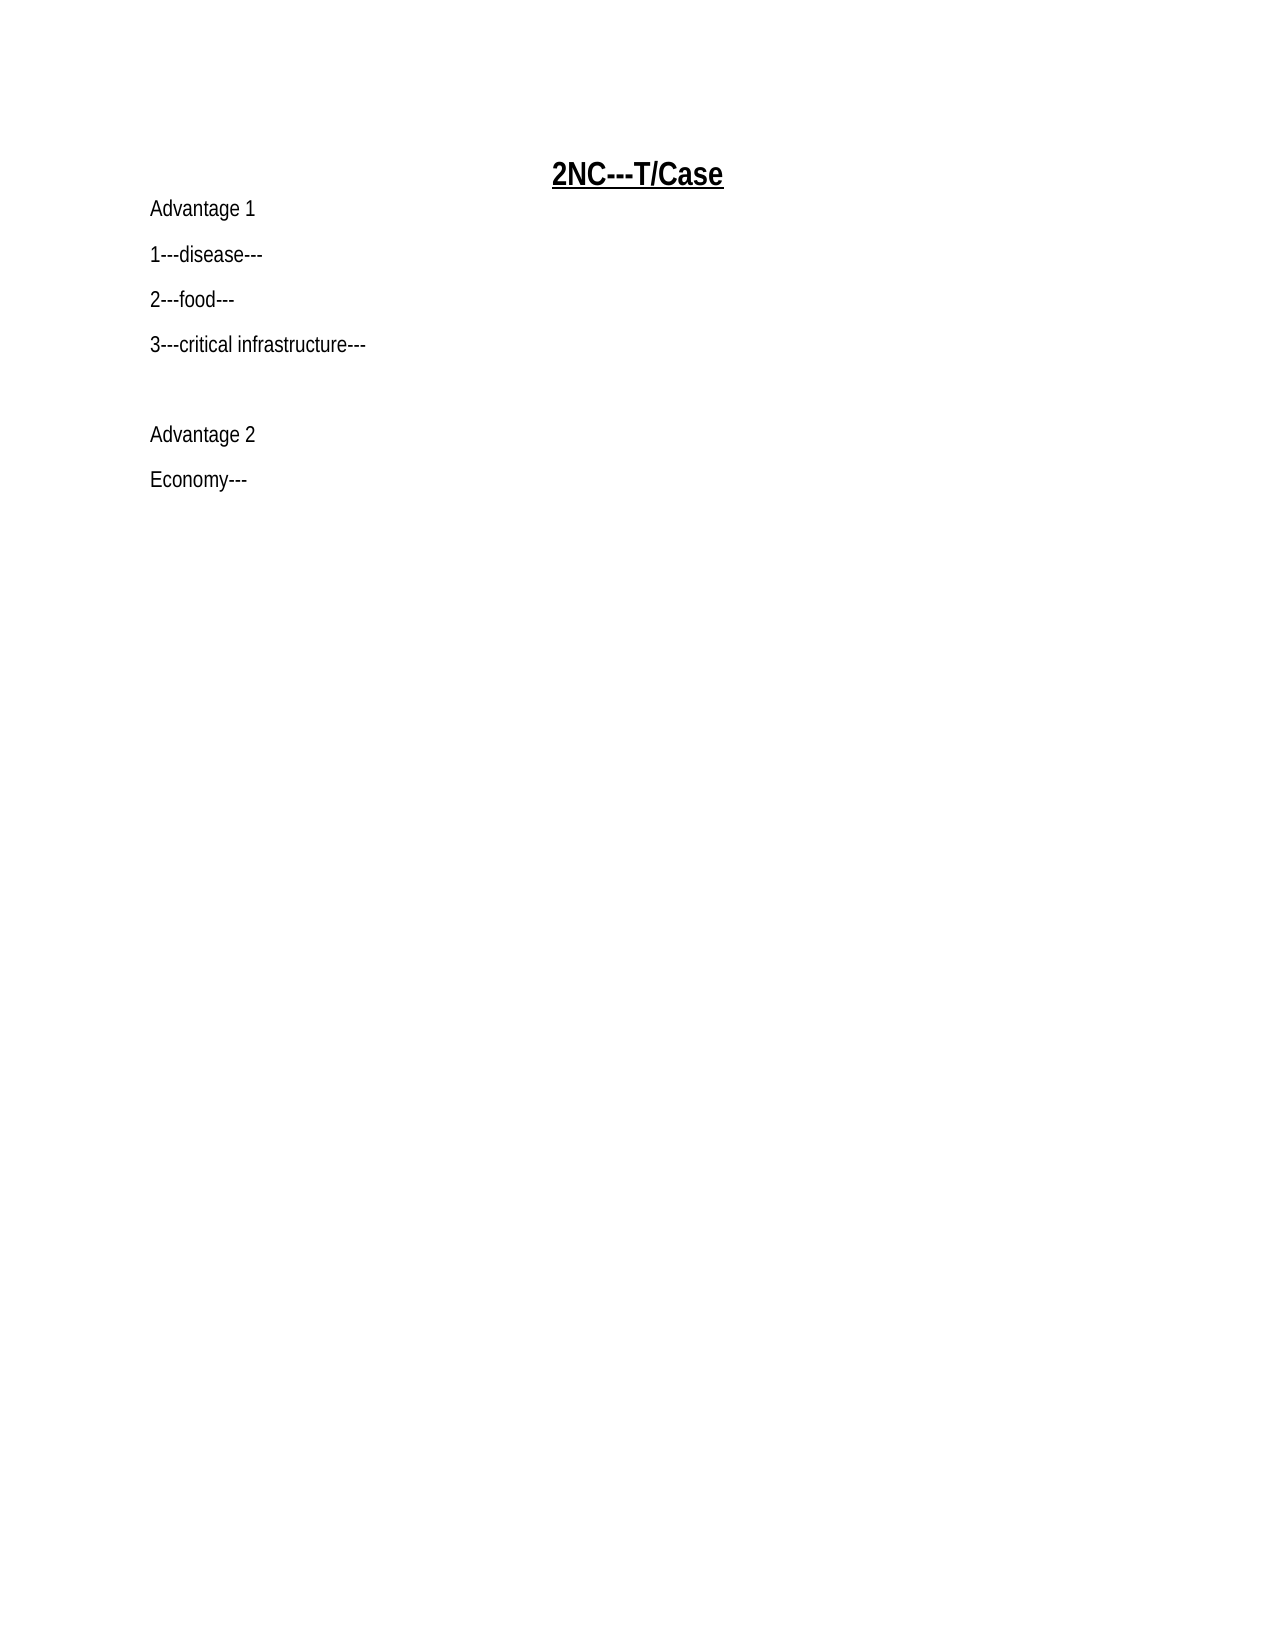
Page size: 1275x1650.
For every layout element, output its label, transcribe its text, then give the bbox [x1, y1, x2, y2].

text 2---food--- [150, 286, 1125, 312]
text Advantage 1 [150, 195, 1125, 222]
text 1---disease--- [150, 241, 1125, 267]
subtitle 2NC---T/Case [150, 154, 1125, 192]
text Economy--- [150, 466, 1125, 492]
text Advantage 2 [150, 421, 1125, 447]
text 3---critical infrastructure--- [150, 331, 1125, 357]
